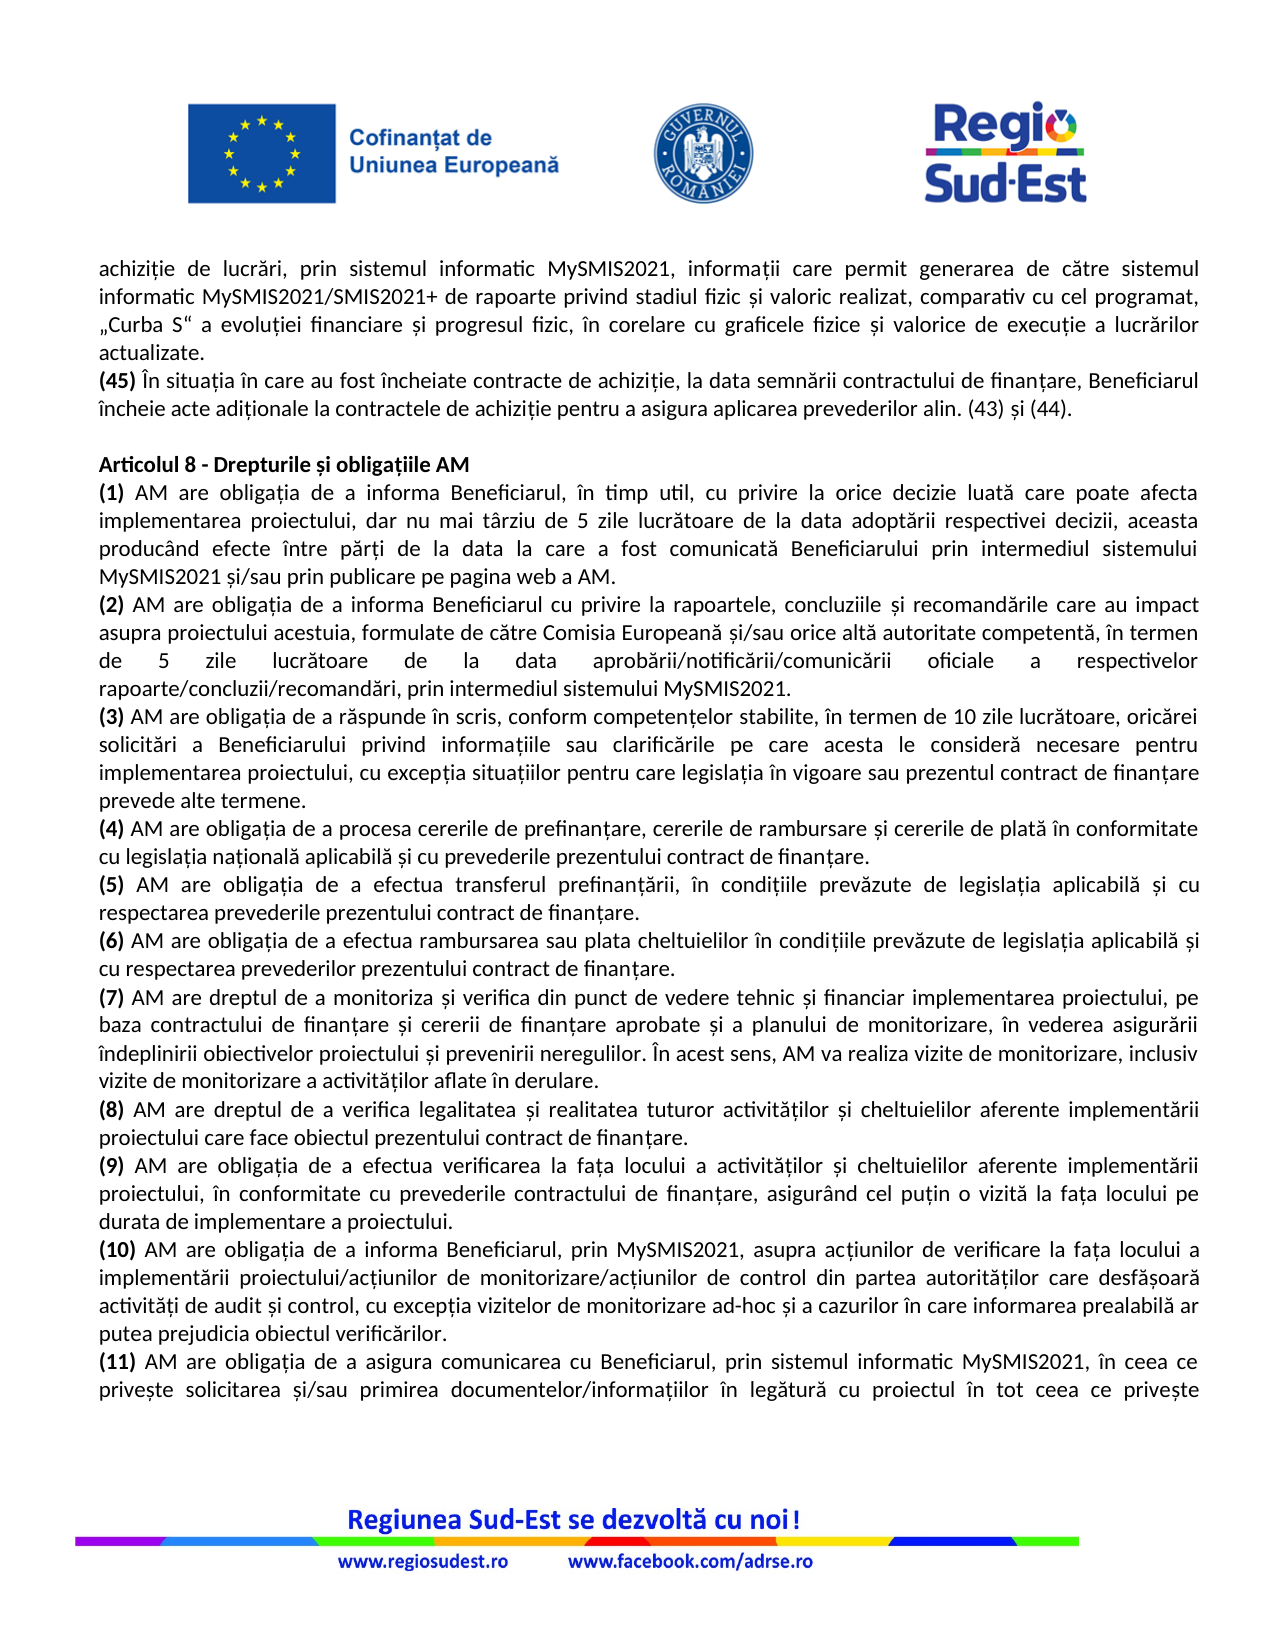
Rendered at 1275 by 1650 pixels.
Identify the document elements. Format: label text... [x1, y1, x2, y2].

text (9) AM are obligaţia de a efectua verificarea la faţa locului a activităţilor şi cheltuielilor aferente implementării proiectului, în conformitate cu prevederile contractului de finanţare, asigurând cel puţin o vizită la faţa locului pe durata de implementare a proiectului. [98, 1151, 1200, 1235]
text (3) AM are obligaţia de a răspunde în scris, conform competenţelor stabilite, în termen de 10 zile lucrătoare, oricărei solicitări a Beneficiarului privind informaţiile sau clarificările pe care acesta le consideră necesare pentru implementarea proiectului, cu excepţia situaţiilor pentru care legislaţia în vigoare sau prezentul contract de finanţare prevede alte termene. [98, 702, 1200, 814]
text (2) AM are obligaţia de a informa Beneficiarul cu privire la rapoartele, concluziile şi recomandările care au impact asupra proiectului acestuia, formulate de către Comisia Europeană şi/sau orice altă autoritate competentă, în termen de 5 zile lucrătoare de la data aprobării/notificării/comunicării oficiale a respectivelor rapoarte/concluzii/recomandări, prin intermediul sistemului MySMIS2021. [98, 590, 1200, 702]
text (45) În situaţia în care au fost încheiate contracte de achiziţie, la data semnării contractului de finanţare, Beneficiarul încheie acte adiţionale la contractele de achiziţie pentru a asigura aplicarea prevederilor alin. (43) şi (44). [98, 366, 1200, 422]
text (4) AM are obligaţia de a procesa cererile de prefinanţare, cererile de rambursare şi cererile de plată în conformitate cu legislaţia naţională aplicabilă şi cu prevederile prezentului contract de finanţare. [98, 814, 1200, 871]
text Articolul 8 - Drepturile şi obligaţiile AM [98, 450, 1200, 478]
text (8) AM are dreptul de a verifica legalitatea şi realitatea tuturor activităţilor şi cheltuielilor aferente implementării proiectului care face obiectul prezentului contract de finanţare. [98, 1095, 1200, 1151]
picture [75, 1508, 1079, 1577]
text (5) AM are obligaţia de a efectua transferul prefinanţării, în condiţiile prevăzute de legislaţia aplicabilă şi cu respectarea prevederile prezentului contract de finanţare. [98, 871, 1200, 927]
text (6) AM are obligaţia de a efectua rambursarea sau plata cheltuielilor în condiţiile prevăzute de legislaţia aplicabilă şi cu respectarea prevederilor prezentului contract de finanţare. [98, 927, 1200, 983]
text (7) AM are dreptul de a monitoriza şi verifica din punct de vedere tehnic şi financiar implementarea proiectului, pe baza contractului de finanţare şi cererii de finanţare aprobate şi a planului de monitorizare, în vederea asigurării îndeplinirii obiectivelor proiectului şi prevenirii neregulilor. În acest sens, AM va realiza vizite de monitorizare, inclusiv vizite de monitorizare a activităţilor aflate în derulare. [98, 983, 1200, 1095]
text (10) AM are obligaţia de a informa Beneficiarul, prin MySMIS2021, asupra acţiunilor de verificare la faţa locului a implementării proiectului/acţiunilor de monitorizare/acţiunilor de control din partea autorităţilor care desfăşoară activităţi de audit şi control, cu excepţia vizitelor de monitorizare ad-hoc şi a cazurilor în care informarea prealabilă ar putea prejudicia obiectul verificărilor. [98, 1235, 1200, 1347]
text (1) AM are obligaţia de a informa Beneficiarul, în timp util, cu privire la orice decizie luată care poate afecta implementarea proiectului, dar nu mai târziu de 5 zile lucrătoare de la data adoptării respectivei decizii, aceasta producând efecte între părţi de la data la care a fost comunicată Beneficiarului prin intermediul sistemului MySMIS2021 şi/sau prin publicare pe pagina web a AM. [98, 478, 1200, 590]
picture [155, 73, 1120, 226]
